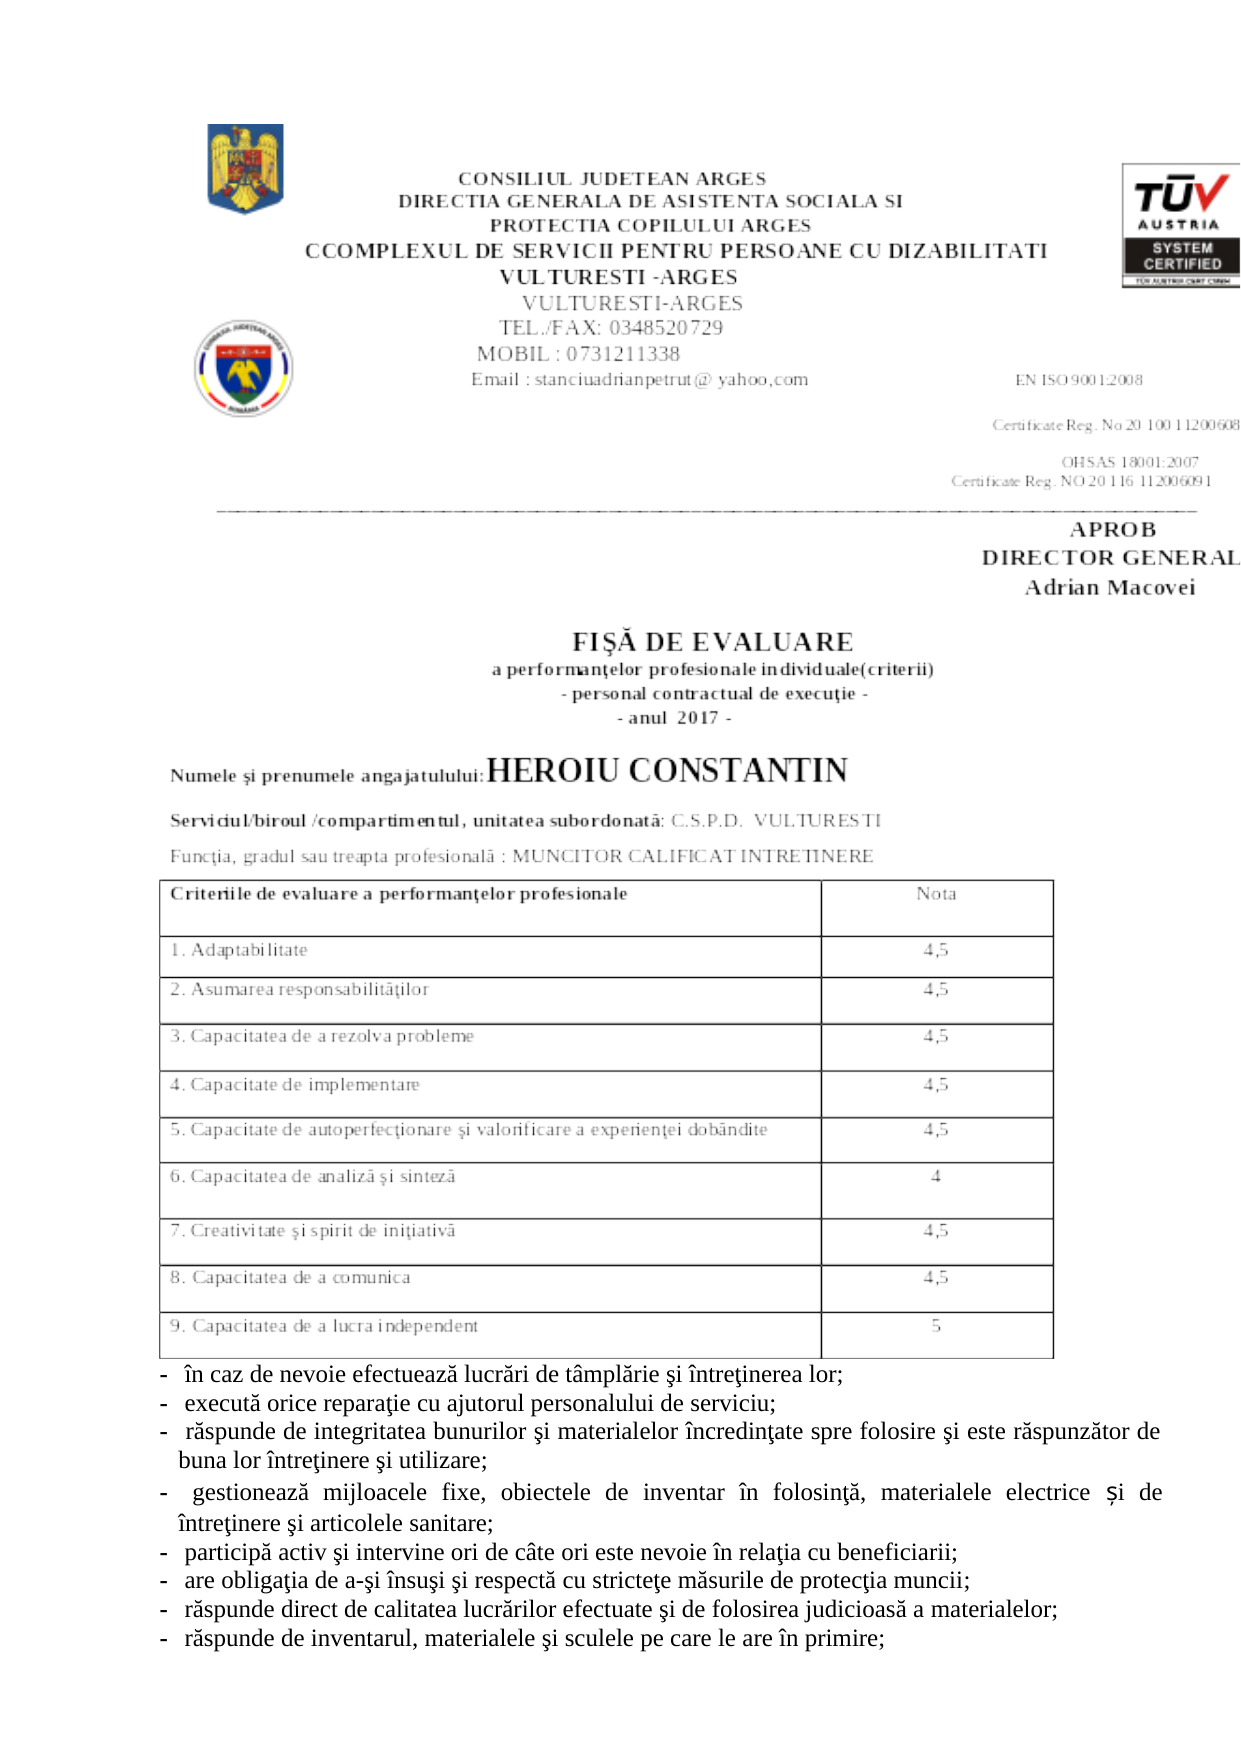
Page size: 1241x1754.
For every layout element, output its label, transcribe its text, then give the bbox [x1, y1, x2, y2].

list răspunde direct de calitatea lucrărilor efectuate şi de folosirea judicioasă a materialelor; [159, 1594, 1162, 1623]
list gestionează mijloacele fixe, obiectele de inventar în folosinţă, materialele electrice și de întreţinere şi articolele sanitare; [159, 1474, 1162, 1537]
list răspunde de inventarul, materialele şi sculele pe care le are în primire; [159, 1623, 1162, 1652]
list răspunde de integritatea bunurilor şi materialelor încredinţate spre folosire şi este răspunzător de buna lor întreţinere şi utilizare; [159, 1416, 1162, 1474]
list participă activ şi intervine ori de câte ori este nevoie în relaţia cu beneficiarii; [159, 1537, 1162, 1566]
list execută orice reparaţie cu ajutorul personalului de serviciu; [159, 1388, 1162, 1416]
list are obligaţia de a-şi însuşi şi respectă cu stricteţe măsurile de protecţia muncii; [159, 1566, 1162, 1594]
list în caz de nevoie efectuează lucrări de tâmplărie şi întreţinerea lor; [159, 1359, 1162, 1388]
